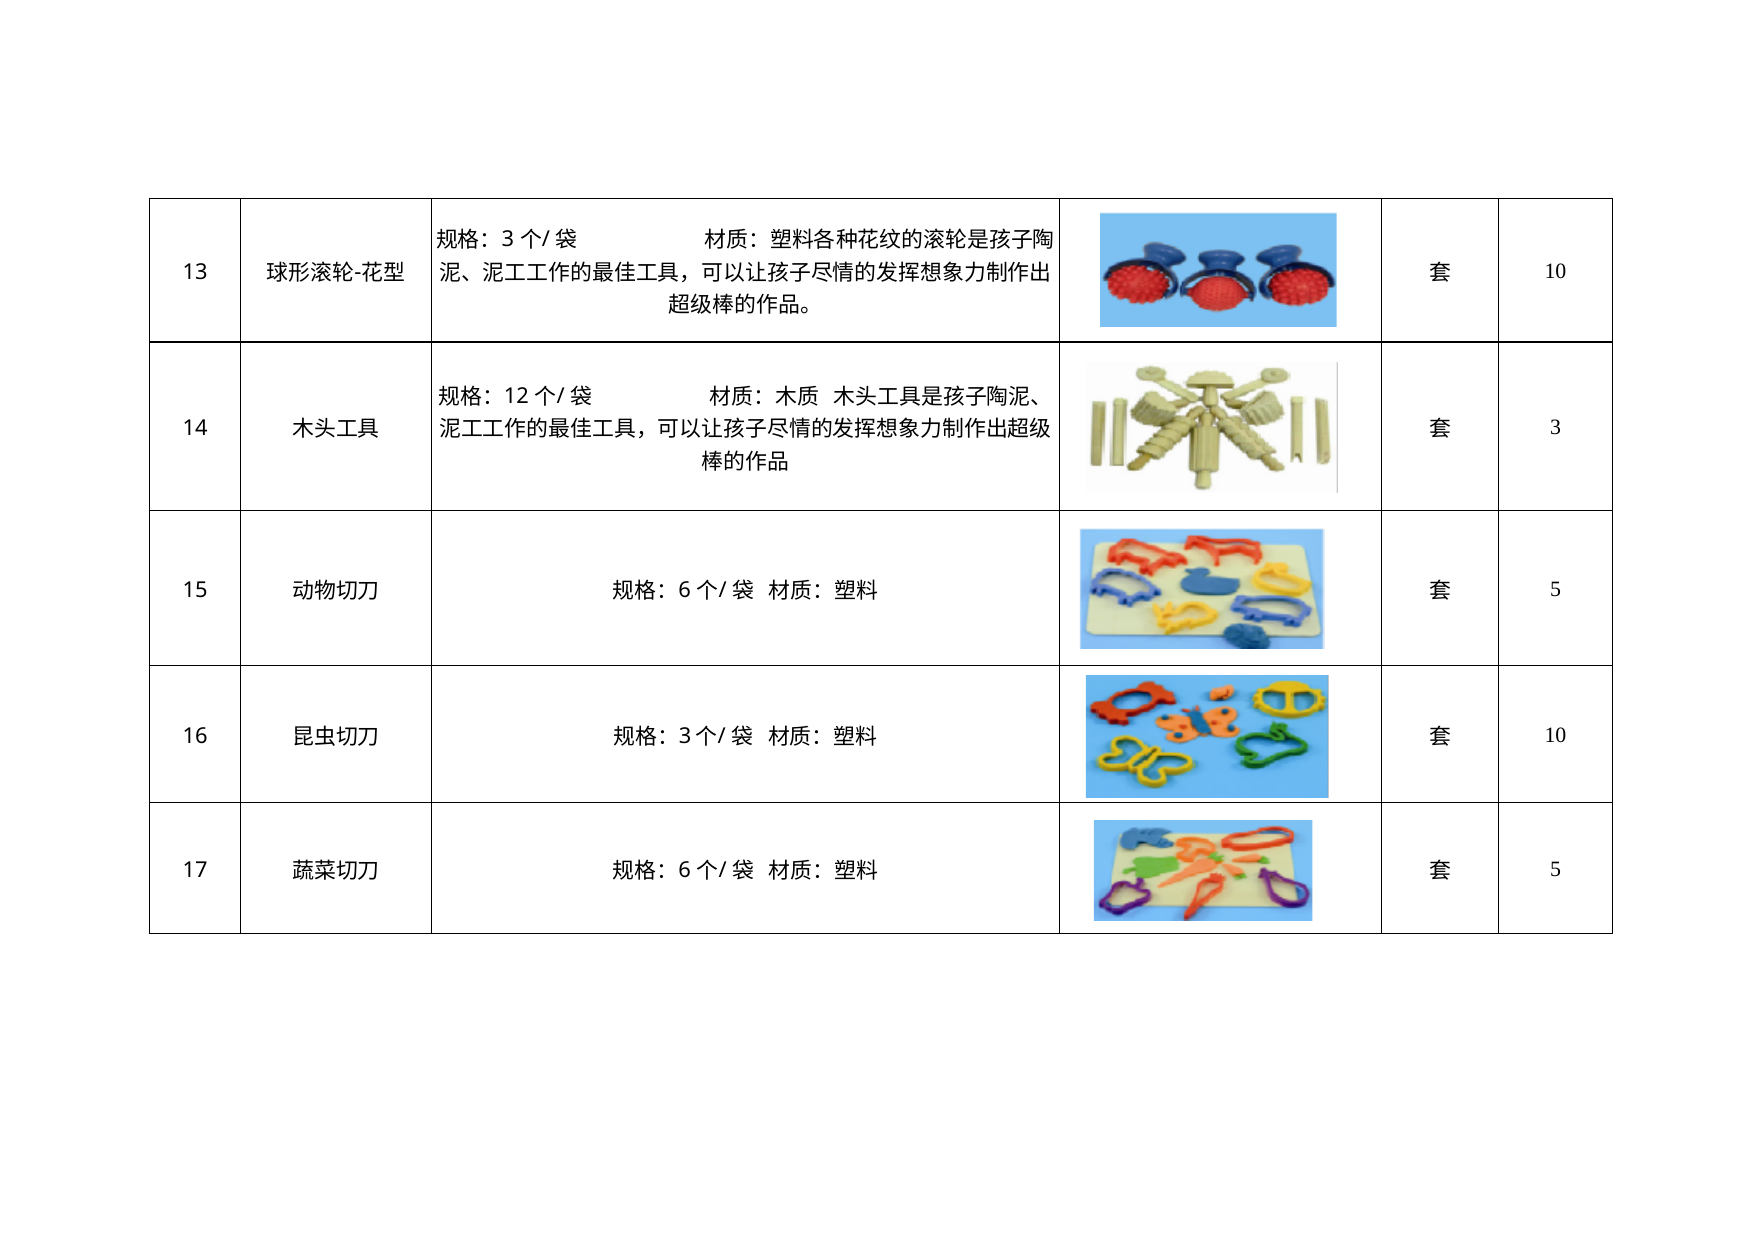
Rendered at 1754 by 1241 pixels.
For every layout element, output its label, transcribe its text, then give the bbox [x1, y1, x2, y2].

table_cell 套 [1382, 199, 1498, 341]
table_cell 13 [150, 199, 240, 341]
table_cell 木头工具 [241, 343, 431, 510]
table_cell 5 [1499, 803, 1612, 933]
picture [1100, 212, 1337, 327]
picture [1093, 820, 1313, 921]
table_cell 规格：12 个/ 袋 材质：木质 木头工具是孩子陶泥、泥工工作的最佳工具，可以让孩子尽情的发挥想象力制作出超级棒的作品 [432, 343, 1059, 510]
table_cell [1060, 803, 1381, 933]
table_cell 规格：6 个/ 袋 材质：塑料 [432, 511, 1059, 664]
table_cell 套 [1382, 511, 1498, 664]
table_cell 规格：6 个/ 袋 材质：塑料 [432, 803, 1059, 933]
table_cell 动物切刀 [241, 511, 431, 664]
table_cell 套 [1382, 803, 1498, 933]
picture [1079, 528, 1325, 649]
table_cell 套 [1382, 343, 1498, 510]
table_cell 昆虫切刀 [241, 666, 431, 802]
table_cell 17 [150, 803, 240, 933]
table_cell 10 [1499, 199, 1612, 341]
table_cell 套 [1382, 666, 1498, 802]
picture [1085, 675, 1330, 798]
table_cell 14 [150, 343, 240, 510]
table_cell 规格：3 个/ 袋 材质：塑料各种花纹的滚轮是孩子陶泥、泥工工作的最佳工具，可以让孩子尽情的发挥想象力制作出超级棒的作品。 [432, 199, 1059, 341]
table_cell 蔬菜切刀 [241, 803, 431, 933]
table_cell [1060, 666, 1381, 802]
table_cell [1060, 343, 1381, 510]
table_cell 16 [150, 666, 240, 802]
picture [1085, 362, 1339, 493]
table_cell 15 [150, 511, 240, 664]
table_cell [1060, 511, 1381, 664]
table_cell 球形滚轮-花型 [241, 199, 431, 341]
table_cell [1060, 199, 1381, 341]
table_cell 10 [1499, 666, 1612, 802]
table_cell 3 [1499, 343, 1612, 510]
table_cell 5 [1499, 511, 1612, 664]
table_cell 规格：3个/ 袋 材质：塑料 [432, 666, 1059, 802]
